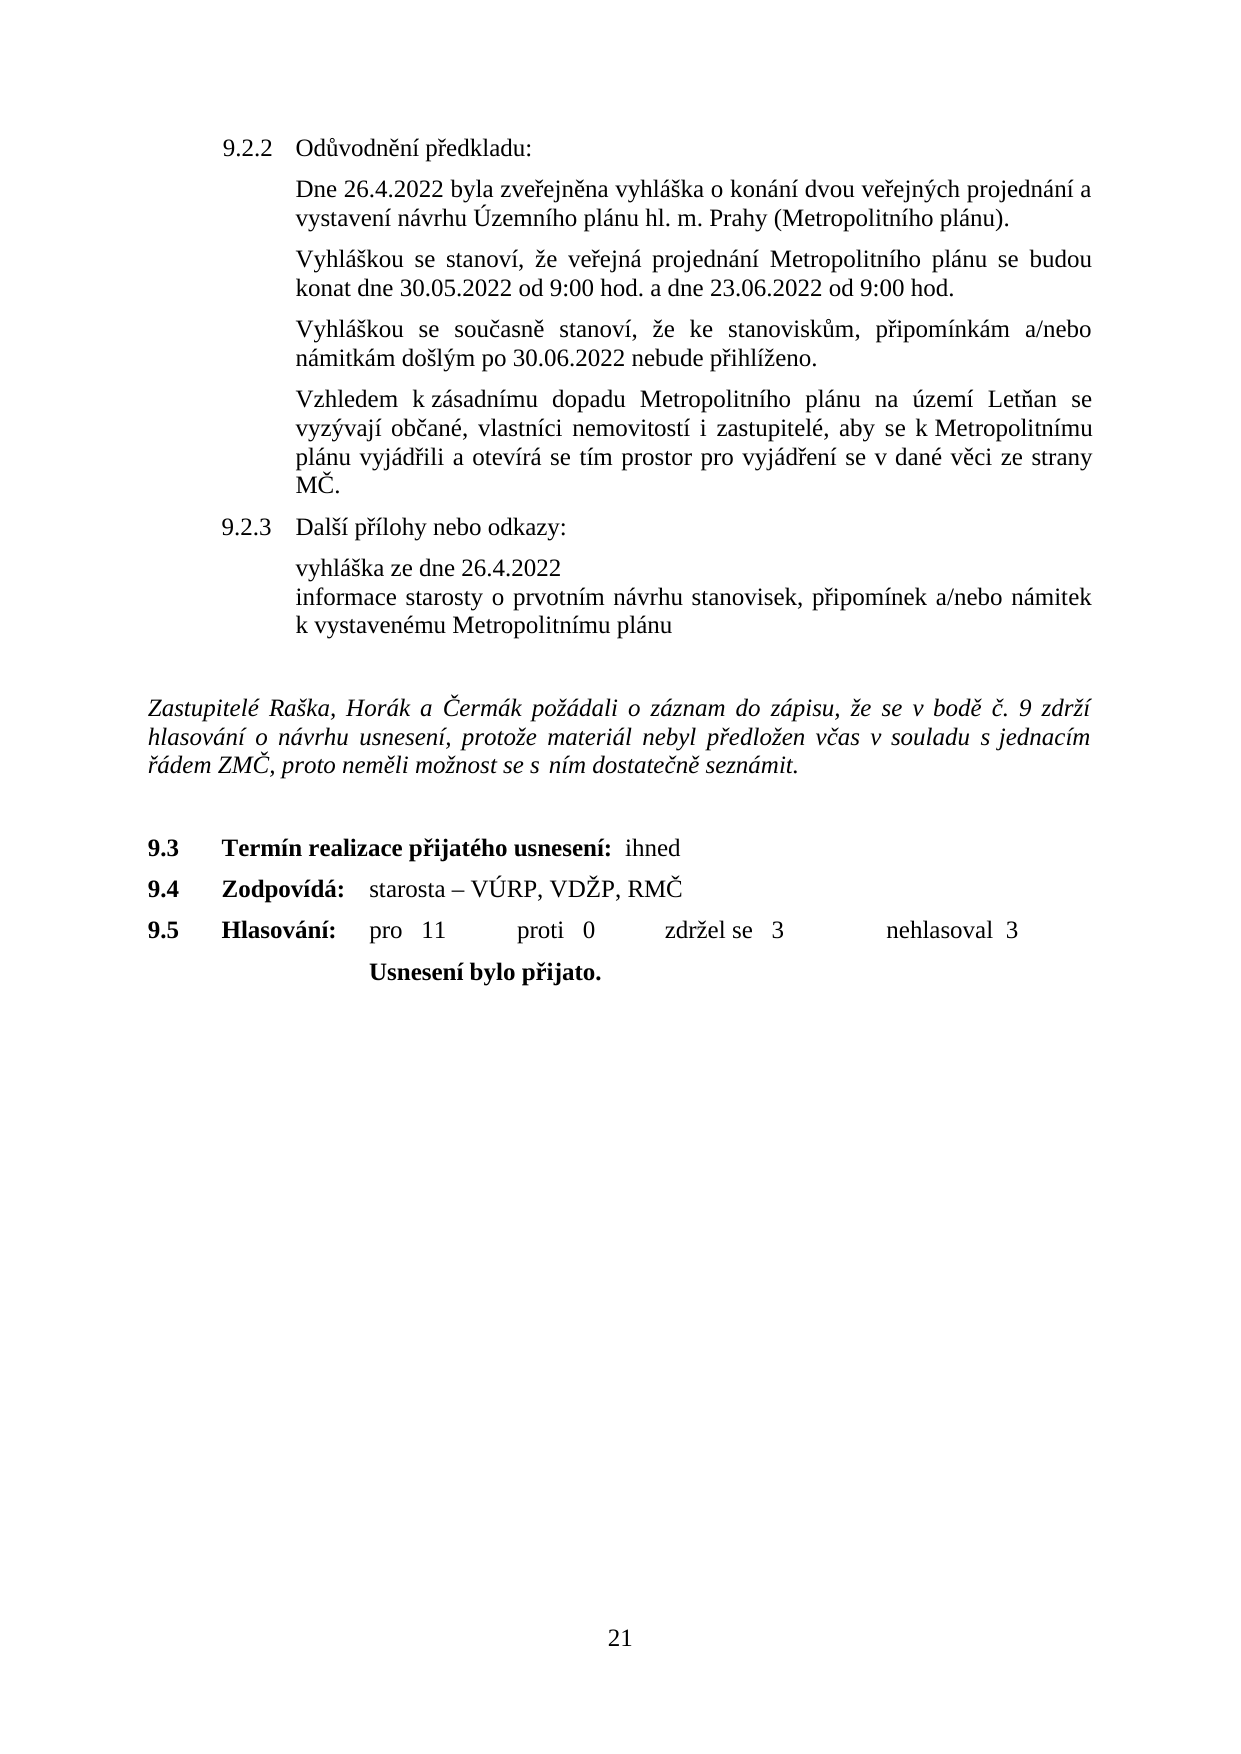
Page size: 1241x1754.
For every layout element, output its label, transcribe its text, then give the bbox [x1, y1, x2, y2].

text Vzhledem k zásadnímu dopadu Metropolitního plánu na území Letňan se vyzývají občané, vlastníci nemovitostí i zastupitelé, aby se k Metropolitnímu plánu vyjádřili a otevírá se tím prostor pro vyjádření se v dané věci ze strany MČ. [295, 384, 1093, 499]
text Usnesení bylo přijato. [295, 957, 1090, 985]
text Vyhláškou se současně stanoví, že ke stanoviskům, připomínkám a/nebo námitkám došlým po 30.06.2022 nebude přihlíženo. [295, 314, 1093, 372]
text vyhláška ze dne 26.4.2022 [295, 553, 1093, 582]
text 9.3 Termín realizace přijatého usnesení: ihned [148, 833, 1093, 862]
text 9.5 Hlasování: pro 11 proti 0 zdržel se 3 nehlasoval 3 [148, 915, 1090, 944]
text Dne 26.4.2022 byla zveřejněna vyhláška o konání dvou veřejných projednání a vystavení návrhu Územního plánu hl. m. Prahy (Metropolitního plánu). [295, 174, 1093, 232]
text 9.4 Zodpovídá: starosta – VÚRP, VDŽP, RMČ [148, 874, 1093, 903]
text informace starosty o prvotním návrhu stanovisek, připomínek a/nebo námitek k vystavenému Metropolitnímu plánu [295, 582, 1093, 639]
text 9.2.2 Odůvodnění předkladu: [223, 133, 1093, 162]
text 9.2.3 Další přílohy nebo odkazy: [148, 512, 1093, 540]
text Zastupitelé Raška, Horák a Čermák požádali o záznam do zápisu, že se v bodě č. 9 zdrží hlasování o návrhu usnesení, protože materiál nebyl předložen včas v souladu s jednacím řádem ZMČ, proto neměli možnost se s ním dostatečně seznámit. [148, 693, 1093, 779]
text Vyhláškou se stanoví, že veřejná projednání Metropolitního plánu se budou konat dne 30.05.2022 od 9:00 hod. a dne 23.06.2022 od 9:00 hod. [295, 244, 1093, 302]
